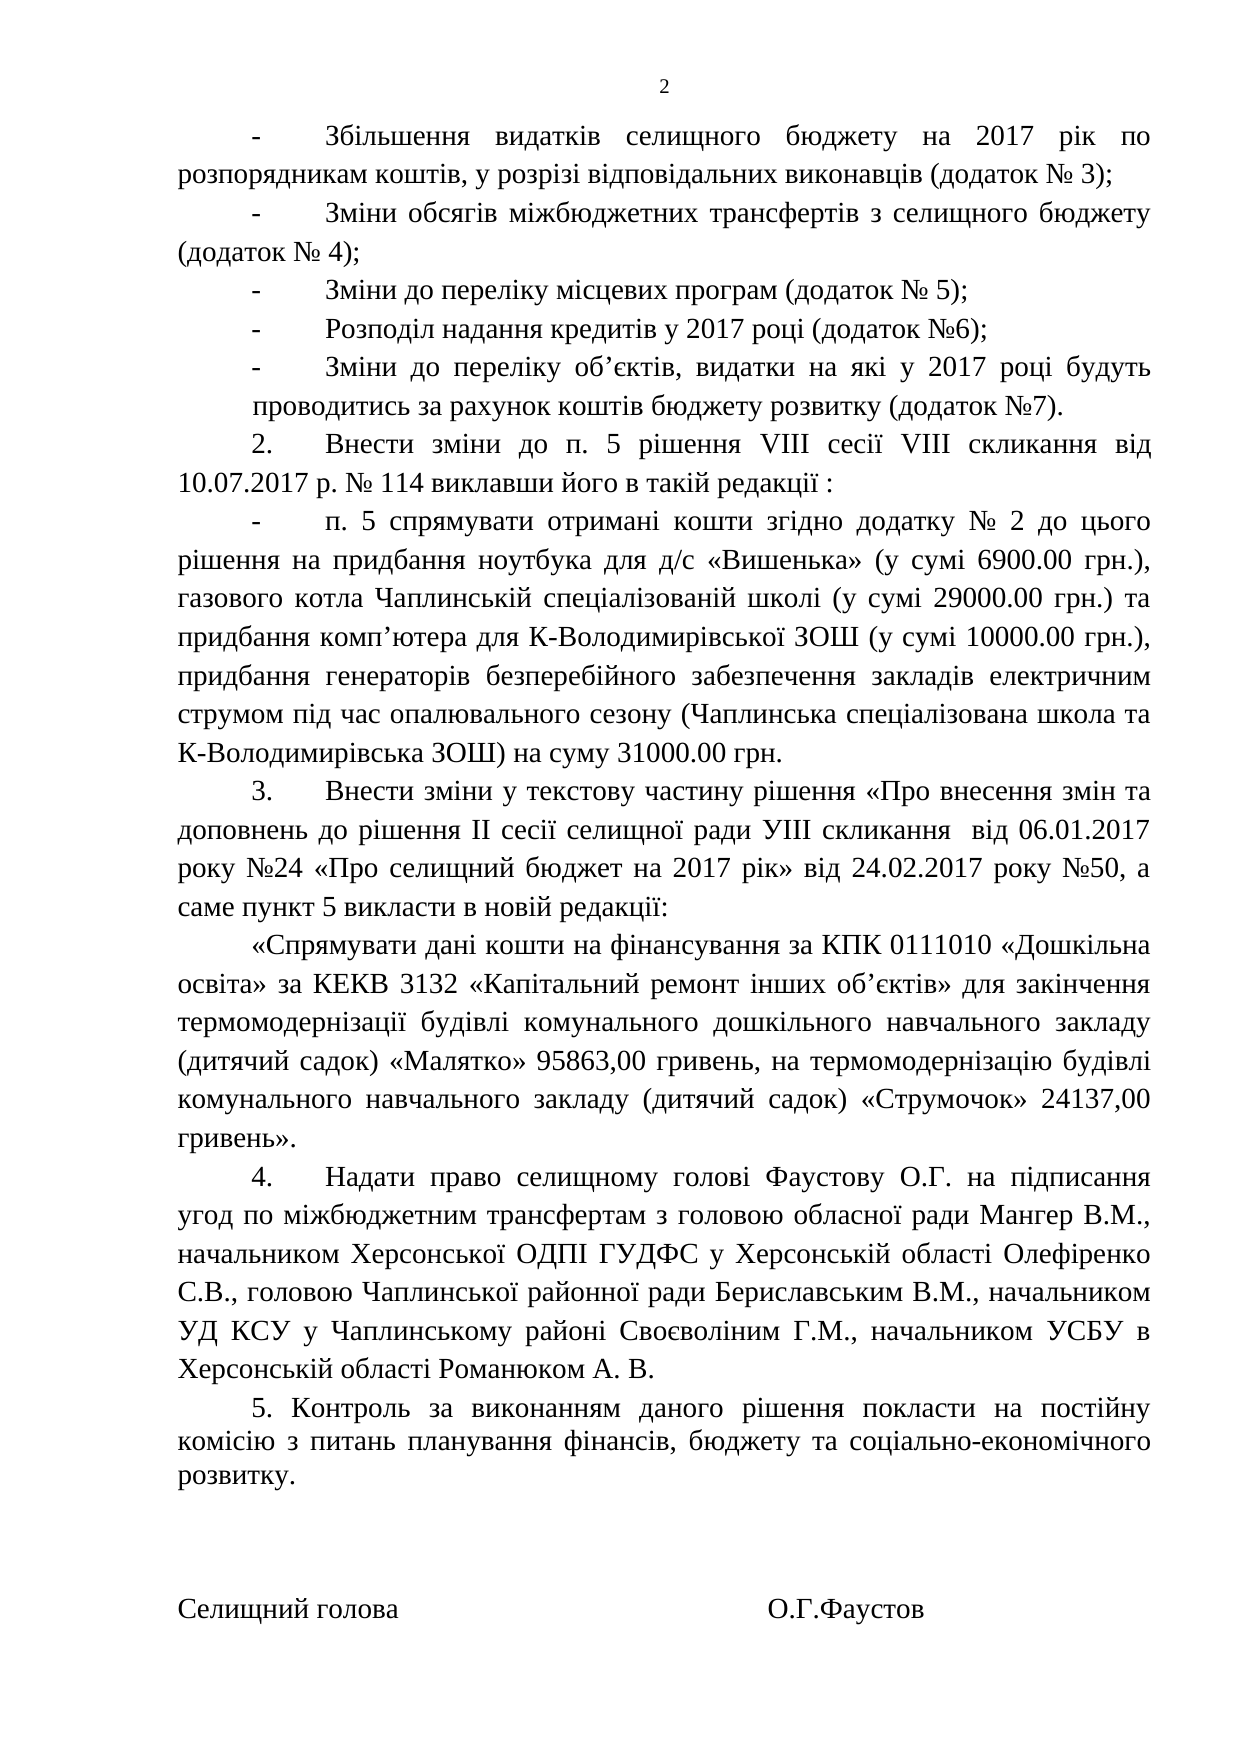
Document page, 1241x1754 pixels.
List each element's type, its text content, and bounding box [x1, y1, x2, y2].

list Надати право селищному голові Фаустову О.Г. на підписання угод по міжбюджетним трансфертам з головою обласної ради Мангер В.М., начальником Херсонської ОДПІ ГУДФС у Херсонській області Олефіренко С.В., головою Чаплинської районної ради Бериславським В.М., начальником УД КСУ у Чаплинському районі Своєволіним Г.М., начальником УСБУ в Херсонській області Романюком А. В. [177, 1159, 1152, 1385]
text 5. Контроль за виконанням даного рішення покласти на постійну комісію з питань планування фінансів, бюджету та соціально-економічного розвитку. [177, 1390, 1152, 1491]
list Зміни до переліку об’єктів, видатки на які у 2017 році будуть проводитись за рахунок коштів бюджету розвитку (додаток №7). [251, 349, 1152, 421]
list Внести зміни до п. 5 рішення VІІІ сесії VІІІ скликання від 10.07.2017 р. № 114 виклавши його в такій редакції : [177, 426, 1152, 498]
list Збільшення видатків селищного бюджету на 2017 рік по розпорядникам коштів, у розрізі відповідальних виконавців (додаток № 3); [177, 118, 1152, 190]
list Зміни до переліку місцевих програм (додаток № 5); [251, 272, 1152, 306]
list Зміни обсягів міжбюджетних трансфертів з селищного бюджету (додаток № 4); [177, 195, 1152, 267]
list Внести зміни у текстову частину рішення «Про внесення змін та доповнень до рішення ІІ сесії селищної ради УІІІ скликання від 06.01.2017 року №24 «Про селищний бюджет на 2017 рік» від 24.02.2017 року №50, а саме пункт 5 викласти в новій редакції: [177, 773, 1152, 922]
list Розподіл надання кредитів у 2017 році (додаток №6); [251, 311, 1152, 344]
list п. 5 спрямувати отримані кошти згідно додатку № 2 до цього рішення на придбання ноутбука для д/с «Вишенька» (у сумі 6900.00 грн.), газового котла Чаплинській спеціалізованій школі (у сумі 29000.00 грн.) та придбання комп’ютера для К-Володимирівської ЗОШ (у сумі 10000.00 грн.), придбання генераторів безперебійного забезпечення закладів електричним струмом під час опалювального сезону (Чаплинська спеціалізована школа та К-Володимирівська ЗОШ) на суму 31000.00 грн. [177, 503, 1152, 768]
text Селищний голова О.Г.Фаустов [177, 1591, 1152, 1625]
list «Спрямувати дані кошти на фінансування за КПК 0111010 «Дошкільна освіта» за КЕКВ 3132 «Капітальний ремонт інших об’єктів» для закінчення термомодернізації будівлі комунального дошкільного навчального закладу (дитячий садок) «Малятко» 95863,00 гривень, на термомодернізацію будівлі комунального навчального закладу (дитячий садок) «Струмочок» 24137,00 гривень». [177, 927, 1152, 1154]
